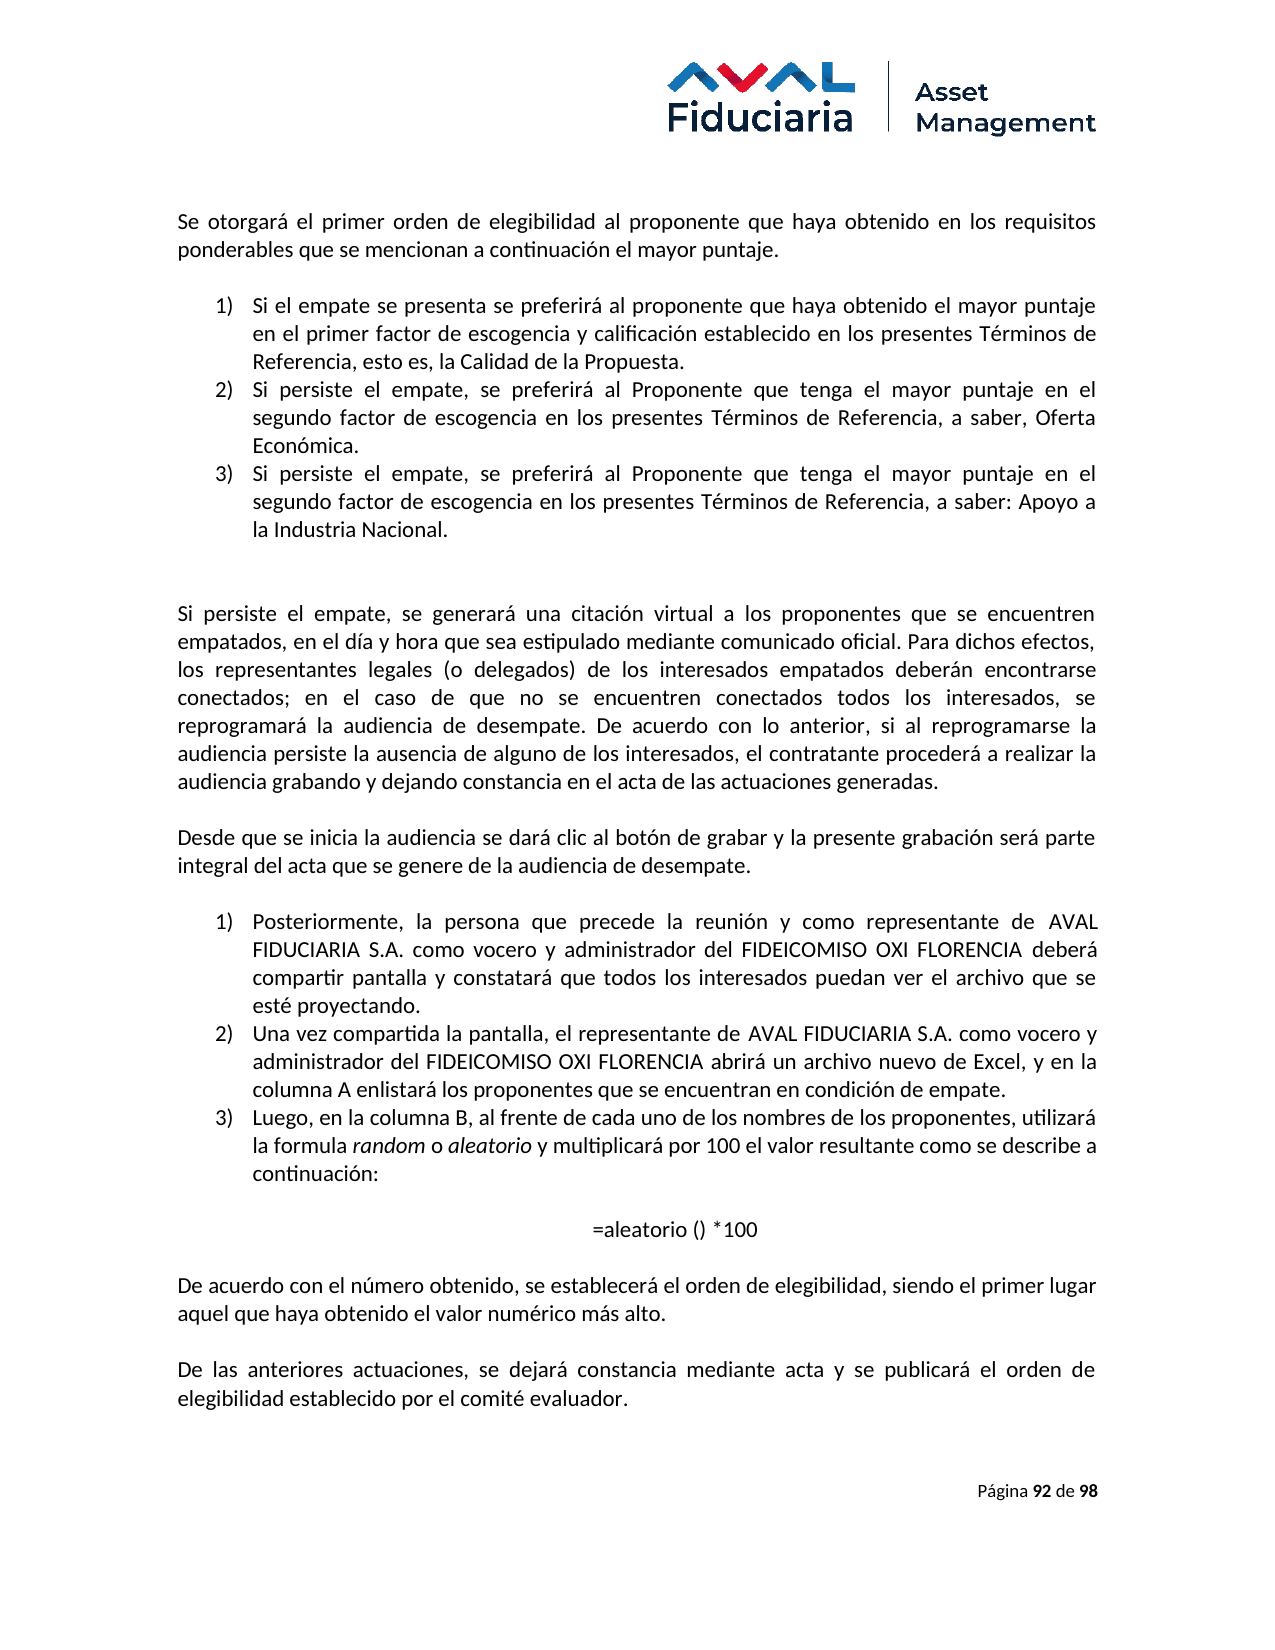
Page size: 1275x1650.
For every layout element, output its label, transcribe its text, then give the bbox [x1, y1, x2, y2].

text Se otorgará el primer orden de elegibilidad al proponente que haya obtenido en los requisitos ponderables que se mencionan a continuación el mayor puntaje. [177, 207, 1098, 263]
text De acuerdo con el número obtenido, se establecerá el orden de elegibilidad, siendo el primer lugar aquel que haya obtenido el valor numérico más alto. [177, 1272, 1098, 1328]
text Desde que se inicia la audiencia se dará clic al botón de grabar y la presente grabación será parte integral del acta que se genere de la audiencia de desempate. [177, 823, 1098, 879]
picture [665, 59, 1098, 139]
list Si persiste el empate, se preferirá al Proponente que tenga el mayor puntaje en el segundo factor de escogencia en los presentes Términos de Referencia, a saber: Apoyo a la Industria Nacional. [215, 459, 1098, 543]
list Si el empate se presenta se preferirá al proponente que haya obtenido el mayor puntaje en el primer factor de escogencia y calificación establecido en los presentes Términos de Referencia, esto es, la Calidad de la Propuesta. [215, 291, 1098, 375]
text Si persiste el empate, se generará una citación virtual a los proponentes que se encuentren empatados, en el día y hora que sea estipulado mediante comunicado oficial. Para dichos efectos, los representantes legales (o delegados) de los interesados empatados deberán encontrarse conectados; en el caso de que no se encuentren conectados todos los interesados, se reprogramará la audiencia de desempate. De acuerdo con lo anterior, si al reprogramarse la audiencia persiste la ausencia de alguno de los interesados, el contratante procederá a realizar la audiencia grabando y dejando constancia en el acta de las actuaciones generadas. [177, 599, 1098, 795]
list Una vez compartida la pantalla, el representante de AVAL FIDUCIARIA S.A. como vocero y administrador del FIDEICOMISO OXI FLORENCIA abrirá un archivo nuevo de Excel, y en la columna A enlistará los proponentes que se encuentran en condición de empate. [215, 1019, 1098, 1103]
list =aleatorio () *100 [252, 1216, 1098, 1243]
text De las anteriores actuaciones, se dejará constancia mediante acta y se publicará el orden de elegibilidad establecido por el comité evaluador. [177, 1356, 1098, 1412]
list Luego, en la columna B, al frente de cada uno de los nombres de los proponentes, utilizará la formula random o aleatorio y multiplicará por 100 el valor resultante como se describe a continuación: [215, 1103, 1098, 1187]
list Si persiste el empate, se preferirá al Proponente que tenga el mayor puntaje en el segundo factor de escogencia en los presentes Términos de Referencia, a saber, Oferta Económica. [215, 375, 1098, 459]
list Posteriormente, la persona que precede la reunión y como representante de AVAL FIDUCIARIA S.A. como vocero y administrador del FIDEICOMISO OXI FLORENCIA deberá compartir pantalla y constatará que todos los interesados puedan ver el archivo que se esté proyectando. [215, 907, 1098, 1019]
